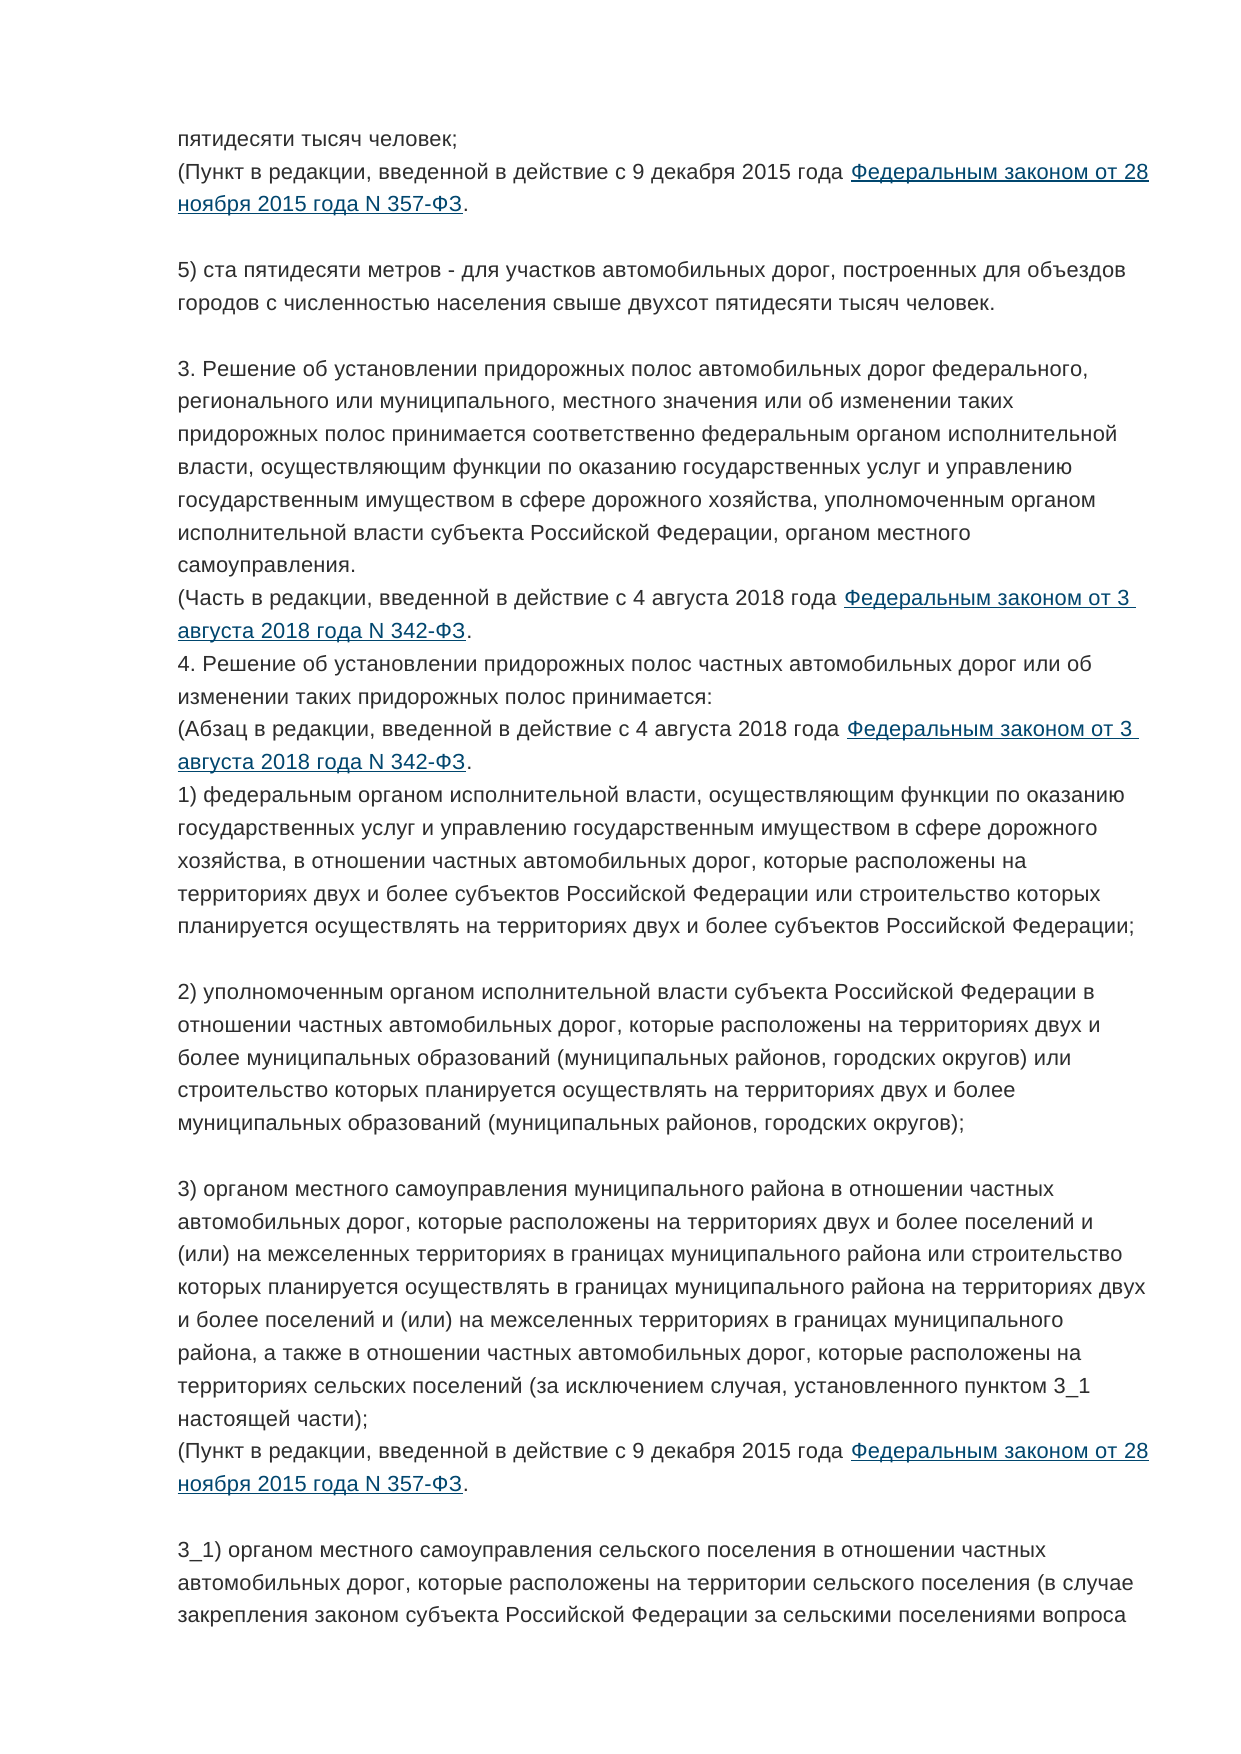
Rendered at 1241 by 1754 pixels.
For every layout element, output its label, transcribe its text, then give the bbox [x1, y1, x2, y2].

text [177, 1529, 1152, 1627]
text 4. Решение об установлении придорожных полос частных автомобильных дорог или об изменении таких придорожных полос принимается: (Абзац в редакции, введенной в действие с 4 августа 2018 года Федеральным законом от 3 августа 2018 года N 342-ФЗ. [177, 643, 1152, 774]
text 5) ста пятидесяти метров - для участков автомобильных дорог, построенных для объездов городов с численностью населения свыше двухсот пятидесяти тысяч человек. [177, 249, 1152, 348]
text 3) органом местного самоуправления муниципального района в отношении частных автомобильных дорог, которые расположены на территориях двух и более поселений и (или) на межселенных территориях в границах муниципального района или строительство которых планируется осуществлять в границах муниципального района на территориях двух и более поселений и (или) на межселенных территориях в границах муниципального района, а также в отношении частных автомобильных дорог, которые расположены на территориях сельских поселений (за исключением случая, установленного пунктом 3_1 настоящей части); (Пункт в редакции, введенной в действие с 9 декабря 2015 года Федеральным законом от 28 ноября 2015 года N 357-ФЗ. [177, 1168, 1152, 1529]
text 2) уполномоченным органом исполнительной власти субъекта Российской Федерации в отношении частных автомобильных дорог, которые расположены на территориях двух и более муниципальных образований (муниципальных районов, городских округов) или строительство которых планируется осуществлять на территориях двух и более муниципальных образований (муниципальных районов, городских округов); [177, 971, 1152, 1168]
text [177, 118, 1152, 249]
text 3. Решение об установлении придорожных полос автомобильных дорог федерального, регионального или муниципального, местного значения или об изменении таких придорожных полос принимается соответственно федеральным органом исполнительной власти, осуществляющим функции по оказанию государственных услуг и управлению государственным имуществом в сфере дорожного хозяйства, уполномоченным органом исполнительной власти субъекта Российской Федерации, органом местного самоуправления. (Часть в редакции, введенной в действие с 4 августа 2018 года Федеральным законом от 3 августа 2018 года N 342-ФЗ. [177, 348, 1152, 643]
text 1) федеральным органом исполнительной власти, осуществляющим функции по оказанию государственных услуг и управлению государственным имуществом в сфере дорожного хозяйства, в отношении частных автомобильных дорог, которые расположены на территориях двух и более субъектов Российской Федерации или строительство которых планируется осуществлять на территориях двух и более субъектов Российской Федерации; [177, 774, 1152, 971]
